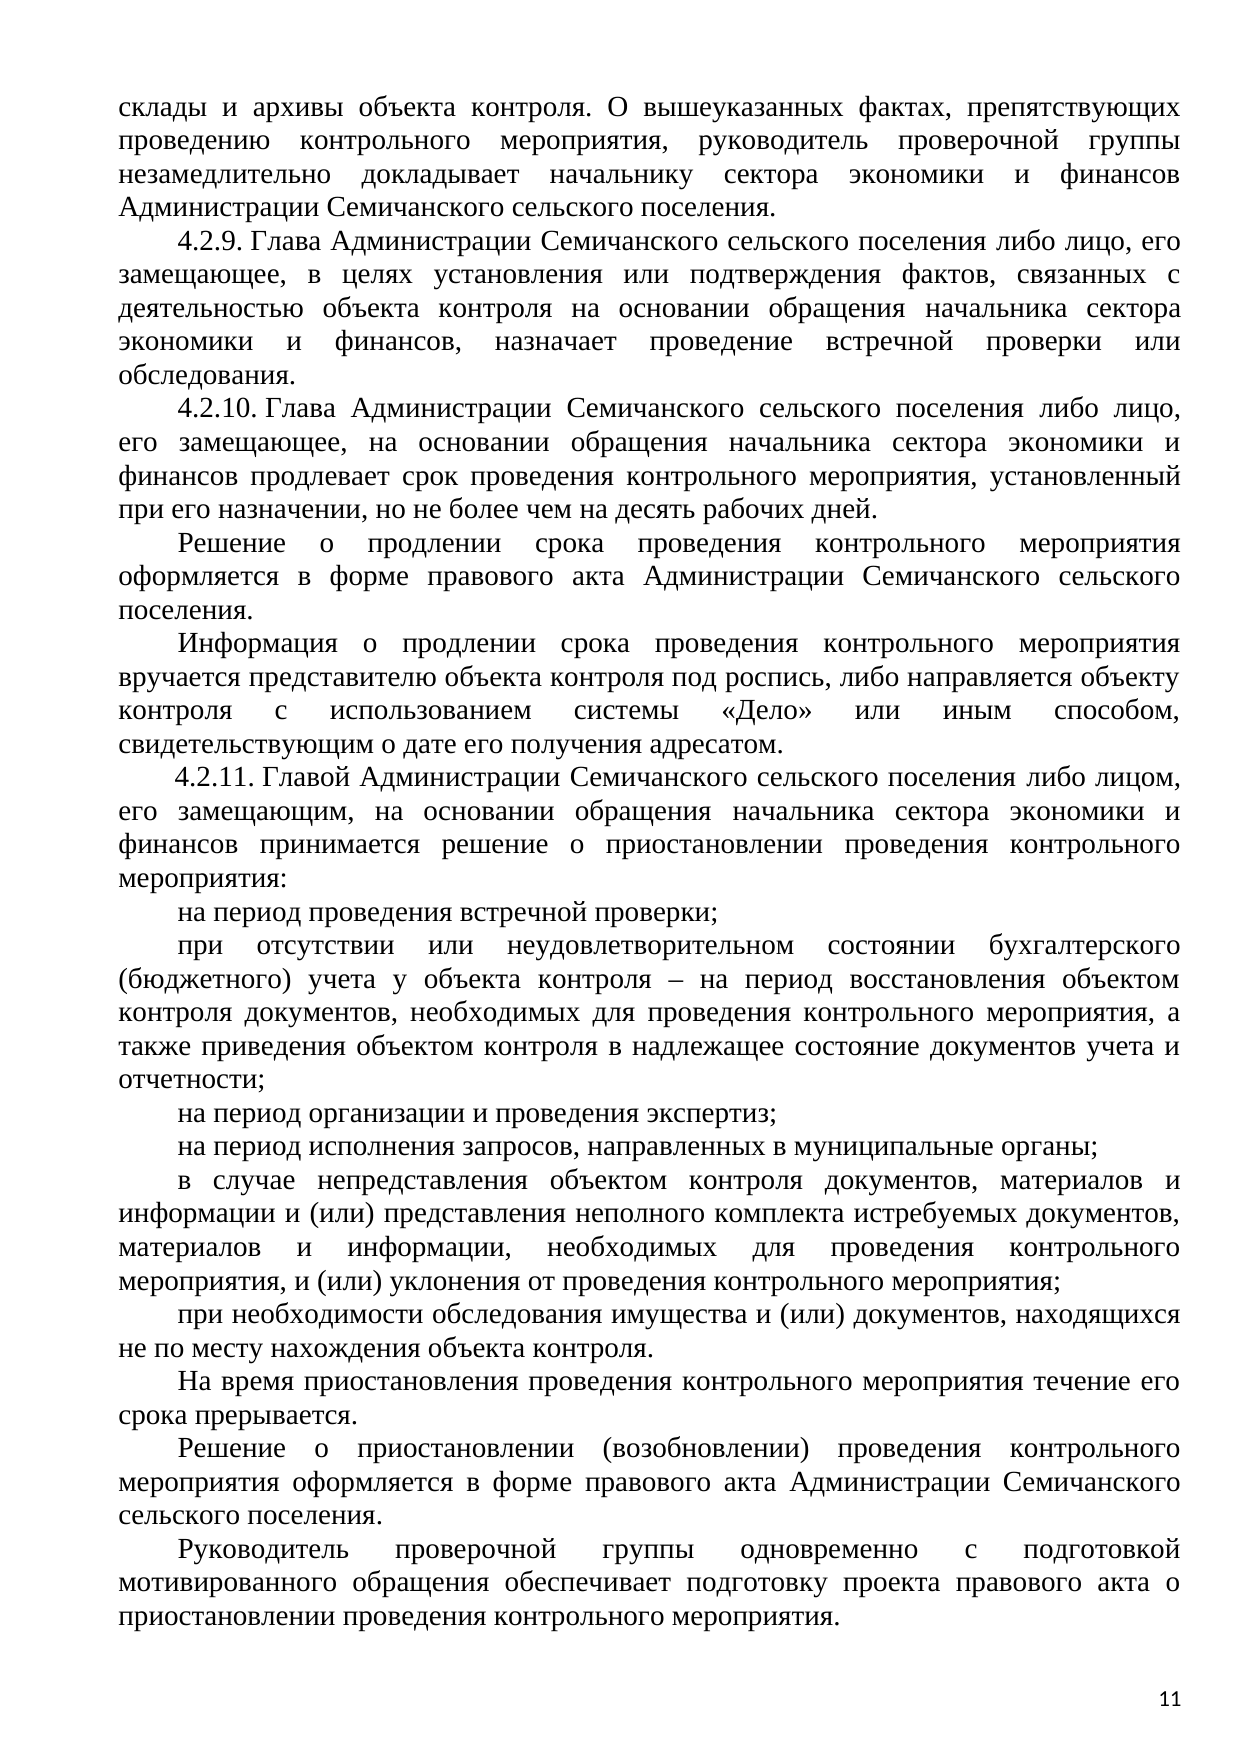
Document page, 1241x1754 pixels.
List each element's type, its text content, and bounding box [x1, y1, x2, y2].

text при необходимости обследования имущества и (или) документов, находящихся не по месту нахождения объекта контроля. [118, 1296, 1181, 1363]
text на период проведения встречной проверки; [118, 894, 1181, 927]
text Решение о продлении срока проведения контрольного мероприятия оформляется в форме правового акта Администрации Семичанского сельского поселения. [118, 525, 1181, 625]
text Руководитель проверочной группы одновременно с подготовкой мотивированного обращения обеспечивает подготовку проекта правового акта о приостановлении проведения контрольного мероприятия. [118, 1531, 1181, 1632]
text на период исполнения запросов, направленных в муниципальные органы; [118, 1128, 1181, 1162]
text На время приостановления проведения контрольного мероприятия течение его срока прерывается. [118, 1363, 1181, 1430]
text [118, 89, 1181, 223]
text Информация о продлении срока проведения контрольного мероприятия вручается представителю объекта контроля под роспись, либо направляется объекту контроля с использованием системы «Дело» или иным способом, свидетельствующим о дате его получения адресатом. [118, 625, 1181, 759]
text Решение о приостановлении (возобновлении) проведения контрольного мероприятия оформляется в форме правового акта Администрации Семичанского сельского поселения. [118, 1430, 1181, 1531]
text 4.2.10. Глава Администрации Семичанского сельского поселения либо лицо, его замещающее, на основании обращения начальника сектора экономики и финансов продлевает срок проведения контрольного мероприятия, установленный при его назначении, но не более чем на десять рабочих дней. [118, 391, 1181, 525]
text на период организации и проведения экспертиз; [118, 1095, 1181, 1128]
text в случае непредставления объектом контроля документов, материалов и информации и (или) представления неполного комплекта истребуемых документов, материалов и информации, необходимых для проведения контрольного мероприятия, и (или) уклонения от проведения контрольного мероприятия; [118, 1162, 1181, 1296]
text 4.2.11. Главой Администрации Семичанского сельского поселения либо лицом, его замещающим, на основании обращения начальника сектора экономики и финансов принимается решение о приостановлении проведения контрольного мероприятия: [118, 759, 1181, 894]
text при отсутствии или неудовлетворительном состоянии бухгалтерского (бюджетного) учета у объекта контроля – на период восстановления объектом контроля документов, необходимых для проведения контрольного мероприятия, а также приведения объектом контроля в надлежащее состояние документов учета и отчетности; [118, 927, 1181, 1095]
text 4.2.9. Глава Администрации Семичанского сельского поселения либо лицо, его замещающее, в целях установления или подтверждения фактов, связанных с деятельностью объекта контроля на основании обращения начальника сектора экономики и финансов, назначает проведение встречной проверки или обследования. [118, 223, 1181, 391]
